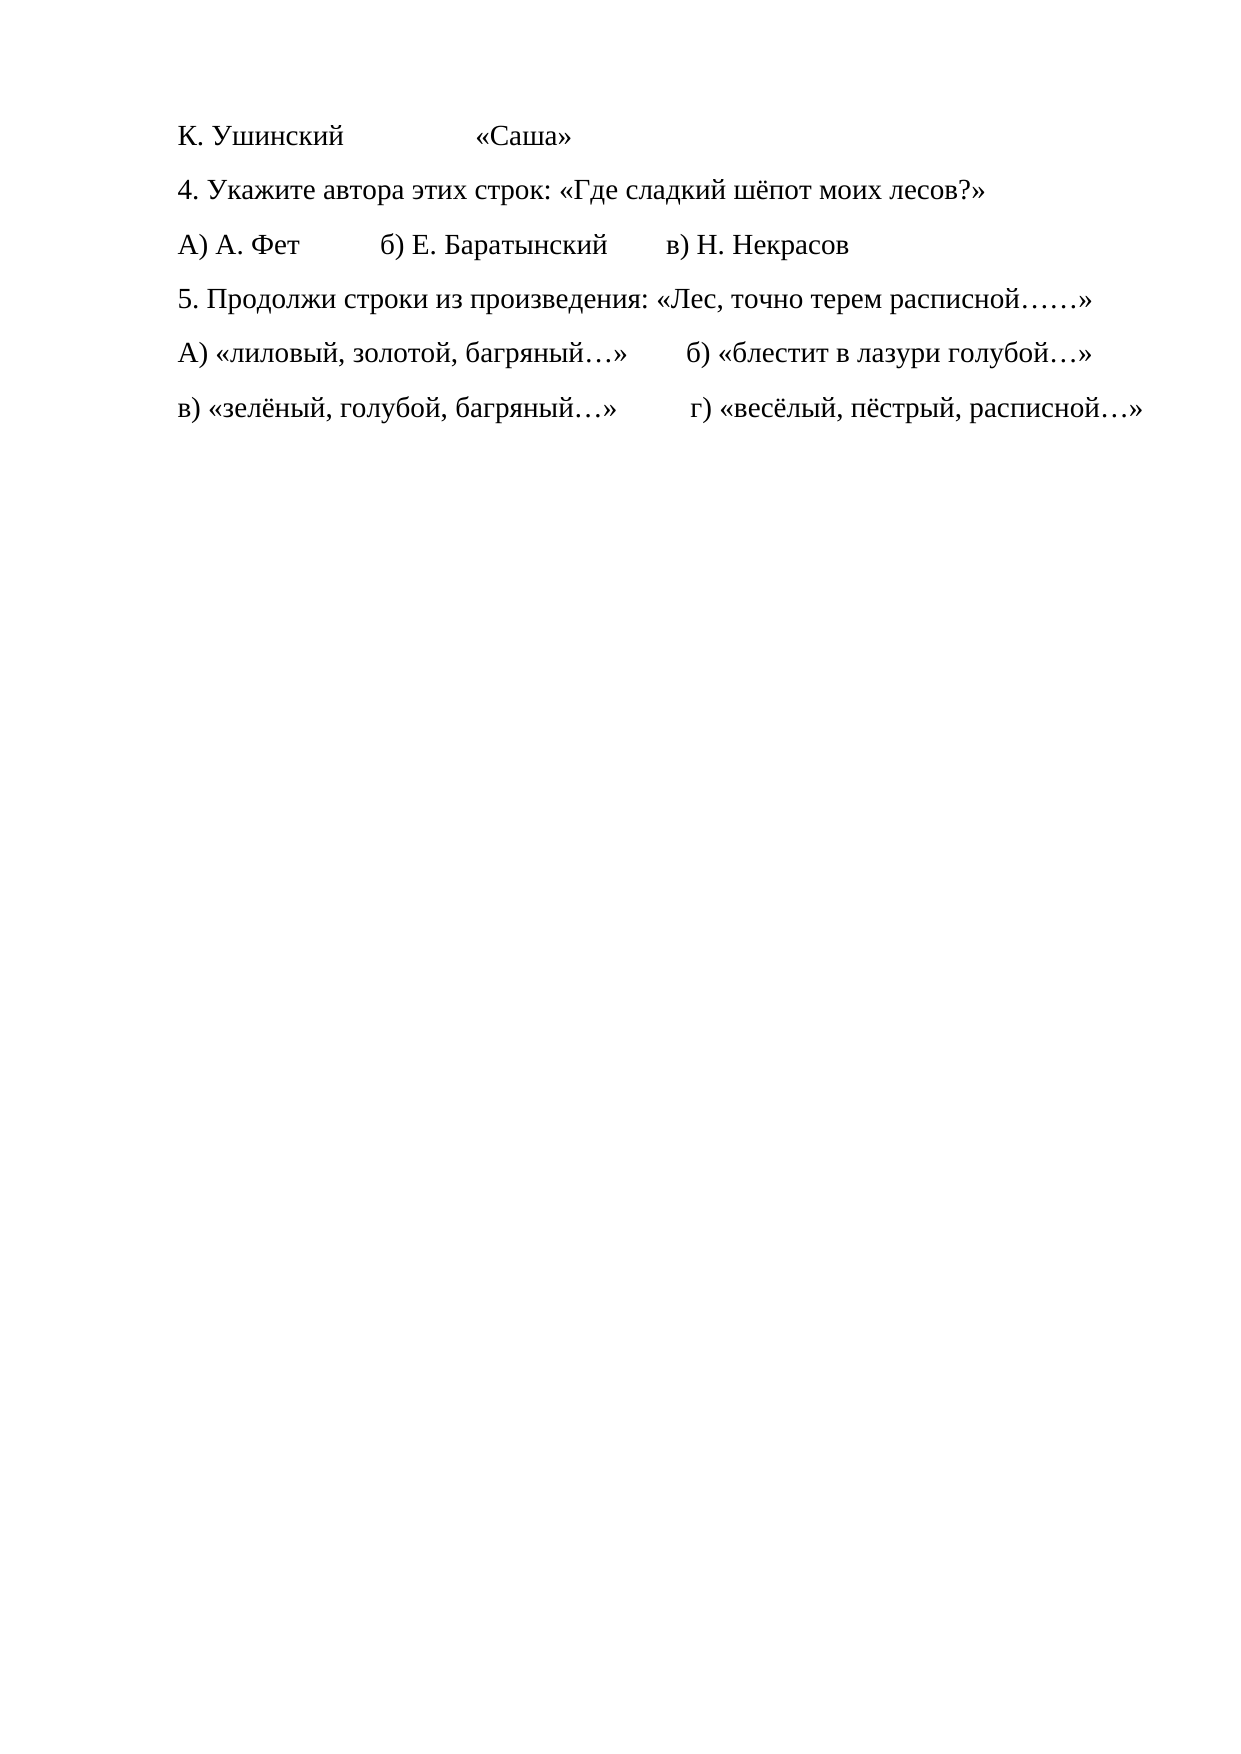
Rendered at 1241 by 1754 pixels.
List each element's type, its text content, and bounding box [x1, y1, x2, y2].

text К. Ушинский «Саша» [177, 118, 1152, 152]
text А) А. Фет б) Е. Баратынский в) Н. Некрасов [177, 227, 1152, 260]
text А) «лиловый, золотой, багряный…» б) «блестит в лазури голубой…» [177, 336, 1152, 369]
text 5. Продолжи строки из произведения: «Лес, точно терем расписной……» [177, 281, 1152, 315]
text 4. Укажите автора этих строк: «Где сладкий шёпот моих лесов?» [177, 172, 1152, 206]
text в) «зелёный, голубой, багряный…» г) «весёлый, пёстрый, расписной…» [177, 390, 1152, 423]
